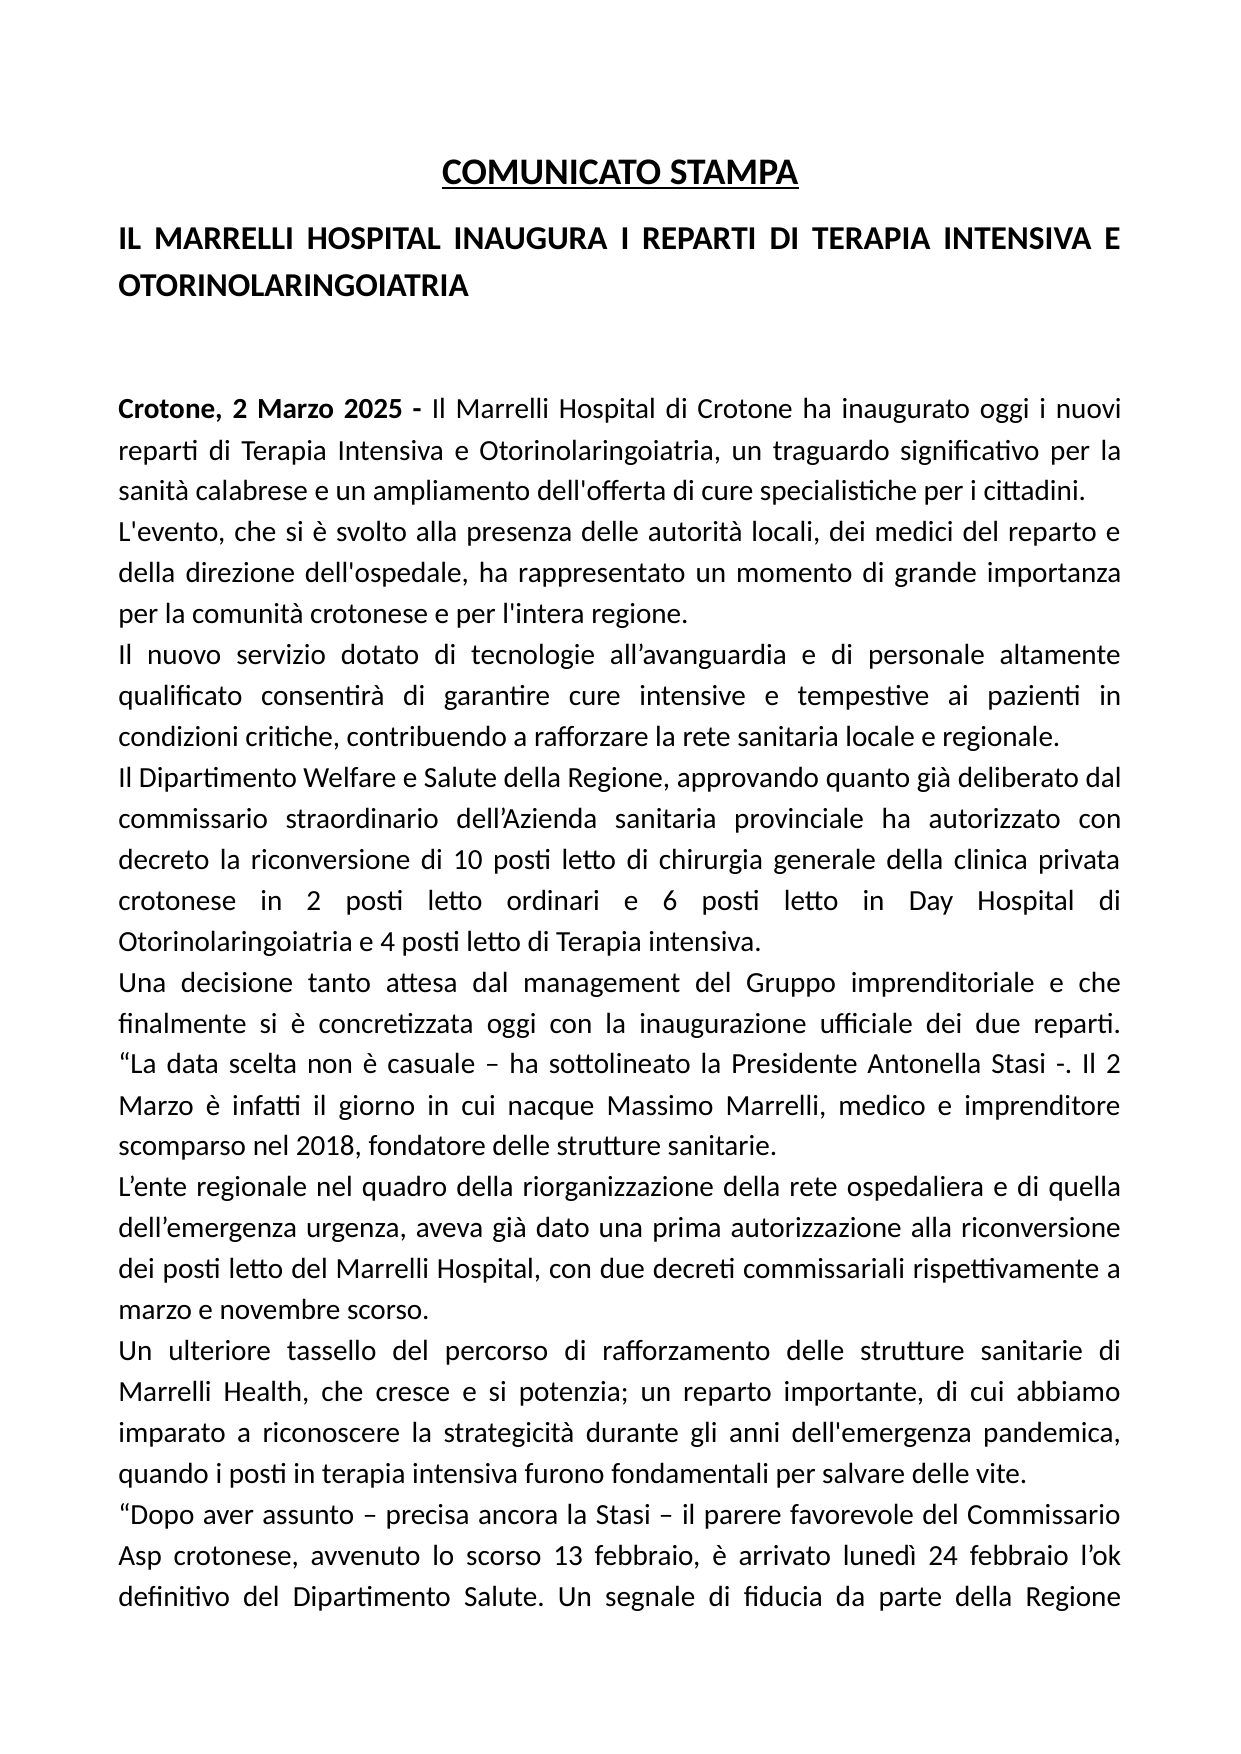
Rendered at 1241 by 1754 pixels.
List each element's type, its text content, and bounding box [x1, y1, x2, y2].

text Crotone, 2 Marzo 2025 - Il Marrelli Hospital di Crotone ha inaugurato oggi i nuovi reparti di Terapia Intensiva e Otorinolaringoiatria, un traguardo significativo per la sanità calabrese e un ampliamento dell'offerta di cure specialistiche per i cittadini. [118, 391, 1122, 508]
text Un ulteriore tassello del percorso di rafforzamento delle strutture sanitarie di Marrelli Health, che cresce e si potenzia; un reparto importante, di cui abbiamo imparato a riconoscere la strategicità durante gli anni dell'emergenza pandemica, quando i posti in terapia intensiva furono fondamentali per salvare delle vite. [118, 1332, 1122, 1491]
text L'evento, che si è svolto alla presenza delle autorità locali, dei medici del reparto e della direzione dell'ospedale, ha rappresentato un momento di grande importanza per la comunità crotonese e per l'intera regione. [118, 513, 1122, 631]
text Una decisione tanto attesa dal management del Gruppo imprenditoriale e che finalmente si è concretizzata oggi con la inaugurazione ufficiale dei due reparti. “La data scelta non è casuale – ha sottolineato la Presidente Antonella Stasi -. Il 2 Marzo è infatti il giorno in cui nacque Massimo Marrelli, medico e imprenditore scomparso nel 2018, fondatore delle strutture sanitarie. [118, 964, 1122, 1163]
text L’ente regionale nel quadro della riorganizzazione della rete ospedaliera e di quella dell’emergenza urgenza, aveva già dato una prima autorizzazione alla riconversione dei posti letto del Marrelli Hospital, con due decreti commissariali rispettivamente a marzo e novembre scorso. [118, 1168, 1122, 1327]
text Il Dipartimento Welfare e Salute della Regione, approvando quanto già deliberato dal commissario straordinario dell’Azienda sanitaria provinciale ha autorizzato con decreto la riconversione di 10 posti letto di chirurgia generale della clinica privata crotonese in 2 posti letto ordinari e 6 posti letto in Day Hospital di Otorinolaringoiatria e 4 posti letto di Terapia intensiva. [118, 759, 1122, 958]
text COMUNICATO STAMPA [118, 148, 1122, 193]
text Il nuovo servizio dotato di tecnologie all’avanguardia e di personale altamente qualificato consentirà di garantire cure intensive e tempestive ai pazienti in condizioni critiche, contribuendo a rafforzare la rete sanitaria locale e regionale. [118, 636, 1122, 754]
text IL MARRELLI HOSPITAL INAUGURA I REPARTI DI TERAPIA INTENSIVA E OTORINOLARINGOIATRIA [118, 217, 1122, 304]
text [118, 1496, 1122, 1613]
